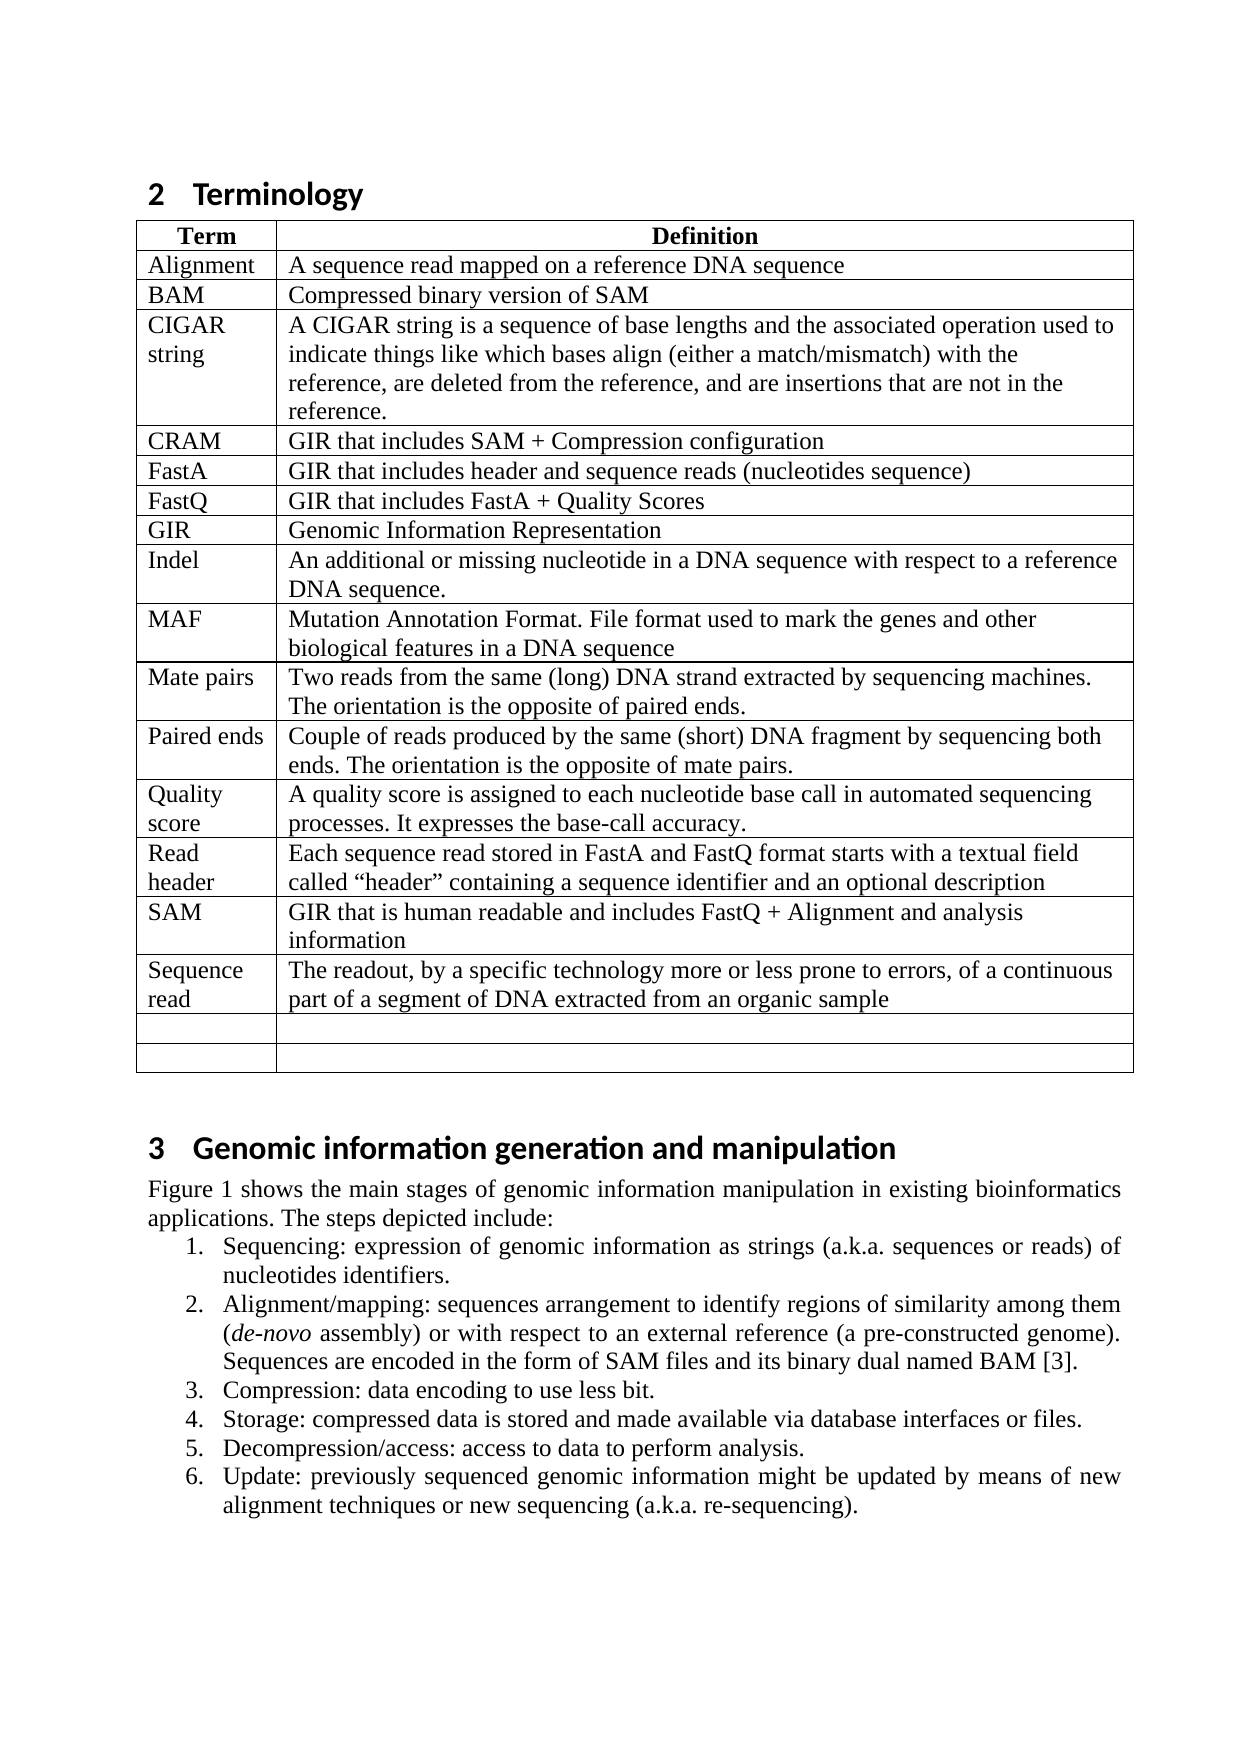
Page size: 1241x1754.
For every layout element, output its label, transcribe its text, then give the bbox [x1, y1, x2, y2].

table_cell [137, 1044, 276, 1072]
table_cell [277, 1014, 1133, 1042]
table_cell [277, 1044, 1133, 1072]
table_cell Indel [137, 545, 276, 603]
list Update: previously sequenced genomic information might be updated by means of new alignment techniques or new sequencing (a.k.a. re-sequencing). [185, 1461, 1122, 1519]
list Alignment/mapping: sequences arrangement to identify regions of similarity among them (de-novo assembly) or with respect to an external reference (a pre-constructed genome). Sequences are encoded in the form of SAM files and its binary dual named BAM . [185, 1289, 1122, 1375]
table_cell Two reads from the same (long) DNA strand extracted by sequencing machines. The orientation is the opposite of paired ends. [277, 663, 1133, 720]
table_cell Sequence read [137, 955, 276, 1013]
table_cell Compressed binary version of SAM [277, 280, 1133, 309]
table_cell FastA [137, 456, 276, 485]
table_cell Each sequence read stored in FastA and FastQ format starts with a textual field called “header” containing a sequence identifier and an optional description [277, 838, 1133, 896]
list Decompression/access: access to data to perform analysis. [185, 1433, 1122, 1461]
list Genomic information generation and manipulation [148, 1127, 1122, 1168]
table_cell Mutation Annotation Format. File format used to mark the genes and other biological features in a DNA sequence [277, 604, 1133, 661]
table_cell Paired ends [137, 721, 276, 778]
list Compression: data encoding to use less bit. [185, 1375, 1122, 1404]
table_cell SAM [137, 897, 276, 954]
table_cell A sequence read mapped on a reference DNA sequence [277, 251, 1133, 279]
table_cell Alignment [137, 251, 276, 279]
table_cell GIR that is human readable and includes FastQ + Alignment and analysis information [277, 897, 1133, 954]
table_cell MAF [137, 604, 276, 661]
table_header Term [137, 221, 276, 249]
table_cell CRAM [137, 426, 276, 455]
subtitle Terminology [148, 173, 1122, 213]
table_cell [137, 1014, 276, 1042]
table_cell Genomic Information Representation [277, 516, 1133, 544]
list Storage: compressed data is stored and made available via database interfaces or files. [185, 1404, 1122, 1433]
table_cell GIR that includes header and sequence reads (nucleotides sequence) [277, 456, 1133, 485]
table_cell BAM [137, 280, 276, 309]
table_cell CIGAR string [137, 310, 276, 425]
table_cell An additional or missing nucleotide in a DNA sequence with respect to a reference DNA sequence. [277, 545, 1133, 603]
table_cell A CIGAR string is a sequence of base lengths and the associated operation used to indicate things like which bases align (either a match/mismatch) with the reference, are deleted from the reference, and are insertions that are not in the reference. [277, 310, 1133, 425]
table_cell Mate pairs [137, 663, 276, 720]
list Sequencing: expression of genomic information as strings (a.k.a. sequences or reads) of nucleotides identifiers. [185, 1231, 1122, 1289]
table_cell A quality score is assigned to each nucleotide base call in automated sequencing processes. It expresses the base-call accuracy. [277, 780, 1133, 837]
table_cell FastQ [137, 486, 276, 514]
table_cell Couple of reads produced by the same (short) DNA fragment by sequencing both ends. The orientation is the opposite of mate pairs. [277, 721, 1133, 778]
table_cell Quality score [137, 780, 276, 837]
table_cell Read header [137, 838, 276, 896]
table_cell GIR [137, 516, 276, 544]
table_cell GIR that includes SAM + Compression configuration [277, 426, 1133, 455]
table_cell GIR that includes FastA + Quality Scores [277, 486, 1133, 514]
table_cell The readout, by a specific technology more or less prone to errors, of a continuous part of a segment of DNA extracted from an organic sample [277, 955, 1133, 1013]
table_header Definition [277, 221, 1133, 249]
text Figure 1 shows the main stages of genomic information manipulation in existing bioinformatics applications. The steps depicted include: [148, 1174, 1122, 1231]
